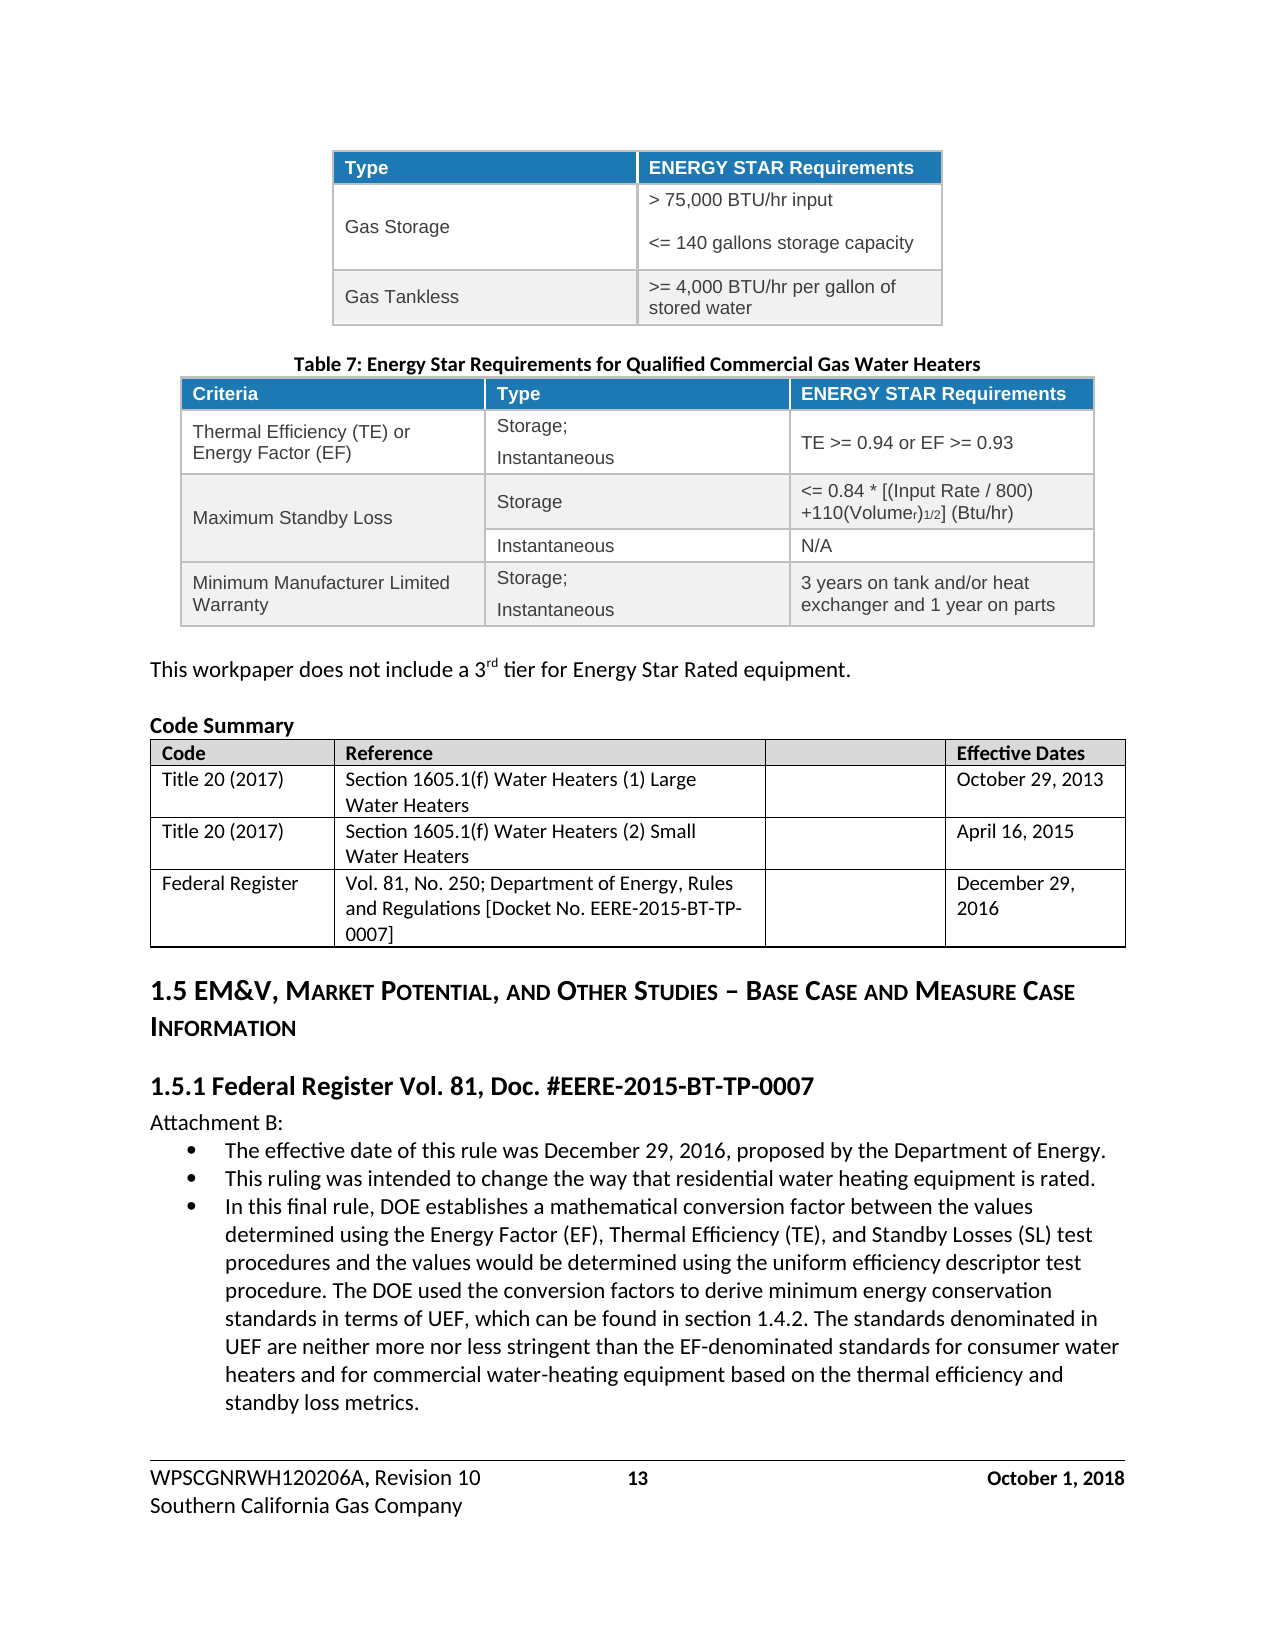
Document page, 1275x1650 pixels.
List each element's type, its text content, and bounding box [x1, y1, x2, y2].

table_header Reference [335, 740, 765, 765]
table_header Criteria [182, 379, 484, 409]
table_header [766, 740, 945, 765]
table_cell Title 20 (2017) [151, 818, 334, 869]
table_header Code [151, 740, 334, 765]
table_cell 3 years on tank and/or heat exchanger and 1 year on parts [791, 563, 1093, 625]
text Table 7: Energy Star Requirements for Qualified Commercial Gas Water Heaters [150, 351, 1125, 376]
table_cell Gas Storage [334, 185, 636, 269]
table_cell December 29, 2016 [946, 870, 1125, 946]
table_cell <= 0.84 * [(Input Rate / 800) +110(Volumer)1/2] (Btu/hr) [791, 475, 1093, 528]
table_header Effective Dates [946, 740, 1125, 765]
table_cell Vol. 81, No. 250; Department of Energy, Rules and Regulations [Docket No. EERE-2015-BT-TP-0007] [335, 870, 765, 946]
table_cell [766, 818, 945, 869]
table_header Type [486, 379, 789, 409]
table_cell Minimum Manufacturer Limited Warranty [182, 563, 484, 625]
table_cell [766, 870, 945, 946]
table_cell N/A [791, 530, 1093, 561]
list The effective date of this rule was December 29, 2016, proposed by the Department of Energy. [187, 1136, 1125, 1164]
text This workpaper does not include a 3rd tier for Energy Star Rated equipment. [150, 655, 1125, 683]
table_cell Instantaneous [486, 440, 789, 473]
table_cell April 16, 2015 [946, 818, 1125, 869]
table_cell Section 1605.1(f) Water Heaters (2) Small Water Heaters [335, 818, 765, 869]
list This ruling was intended to change the way that residential water heating equipment is rated. [187, 1164, 1125, 1192]
table_cell Storage [486, 475, 789, 528]
table_cell > 75,000 BTU/hr input [639, 185, 941, 214]
table_cell Storage; [486, 563, 789, 592]
table_cell Storage; [486, 411, 789, 440]
table_header Type [334, 152, 636, 183]
table_cell Instantaneous [486, 530, 789, 561]
table_header ENERGY STAR Requirements [791, 379, 1093, 409]
table_cell Gas Tankless [334, 271, 636, 323]
table_cell [766, 766, 945, 817]
list In this final rule, DOE establishes a mathematical conversion factor between the values determined using the Energy Factor (EF), Thermal Efficiency (TE), and Standby Losses (SL) test procedures and the values would be determined using the uniform efficiency descriptor test procedure. The DOE used the conversion factors to derive minimum energy conservation standards in terms of UEF, which can be found in section 1.4.2. The standards denominated in UEF are neither more nor less stringent than the EF-denominated standards for consumer water heaters and for commercial water-heating equipment based on the thermal efficiency and standby loss metrics. [187, 1192, 1125, 1416]
table_cell Instantaneous [486, 592, 789, 625]
text Attachment B: [150, 1108, 1125, 1136]
table_cell <= 140 gallons storage capacity [639, 214, 941, 269]
table_cell Maximum Standby Loss [182, 475, 484, 561]
table_cell Federal Register [151, 870, 334, 946]
table_cell >= 4,000 BTU/hr per gallon of stored water [639, 271, 941, 323]
subtitle 1.5 EM&V, Market Potential, and Other Studies – Base Case and Measure Case Information [150, 972, 1125, 1044]
table_cell Thermal Efficiency (TE) or Energy Factor (EF) [182, 411, 484, 473]
table_cell TE >= 0.94 or EF >= 0.93 [791, 411, 1093, 473]
text Code Summary [150, 711, 1125, 739]
table_cell Section 1605.1(f) Water Heaters (1) Large Water Heaters [335, 766, 765, 817]
table_header ENERGY STAR Requirements [639, 152, 941, 183]
table_cell October 29, 2013 [946, 766, 1125, 817]
table_cell Title 20 (2017) [151, 766, 334, 817]
subtitle 1.5.1 Federal Register Vol. 81, Doc. #EERE-2015-BT-TP-0007 [150, 1069, 1125, 1102]
